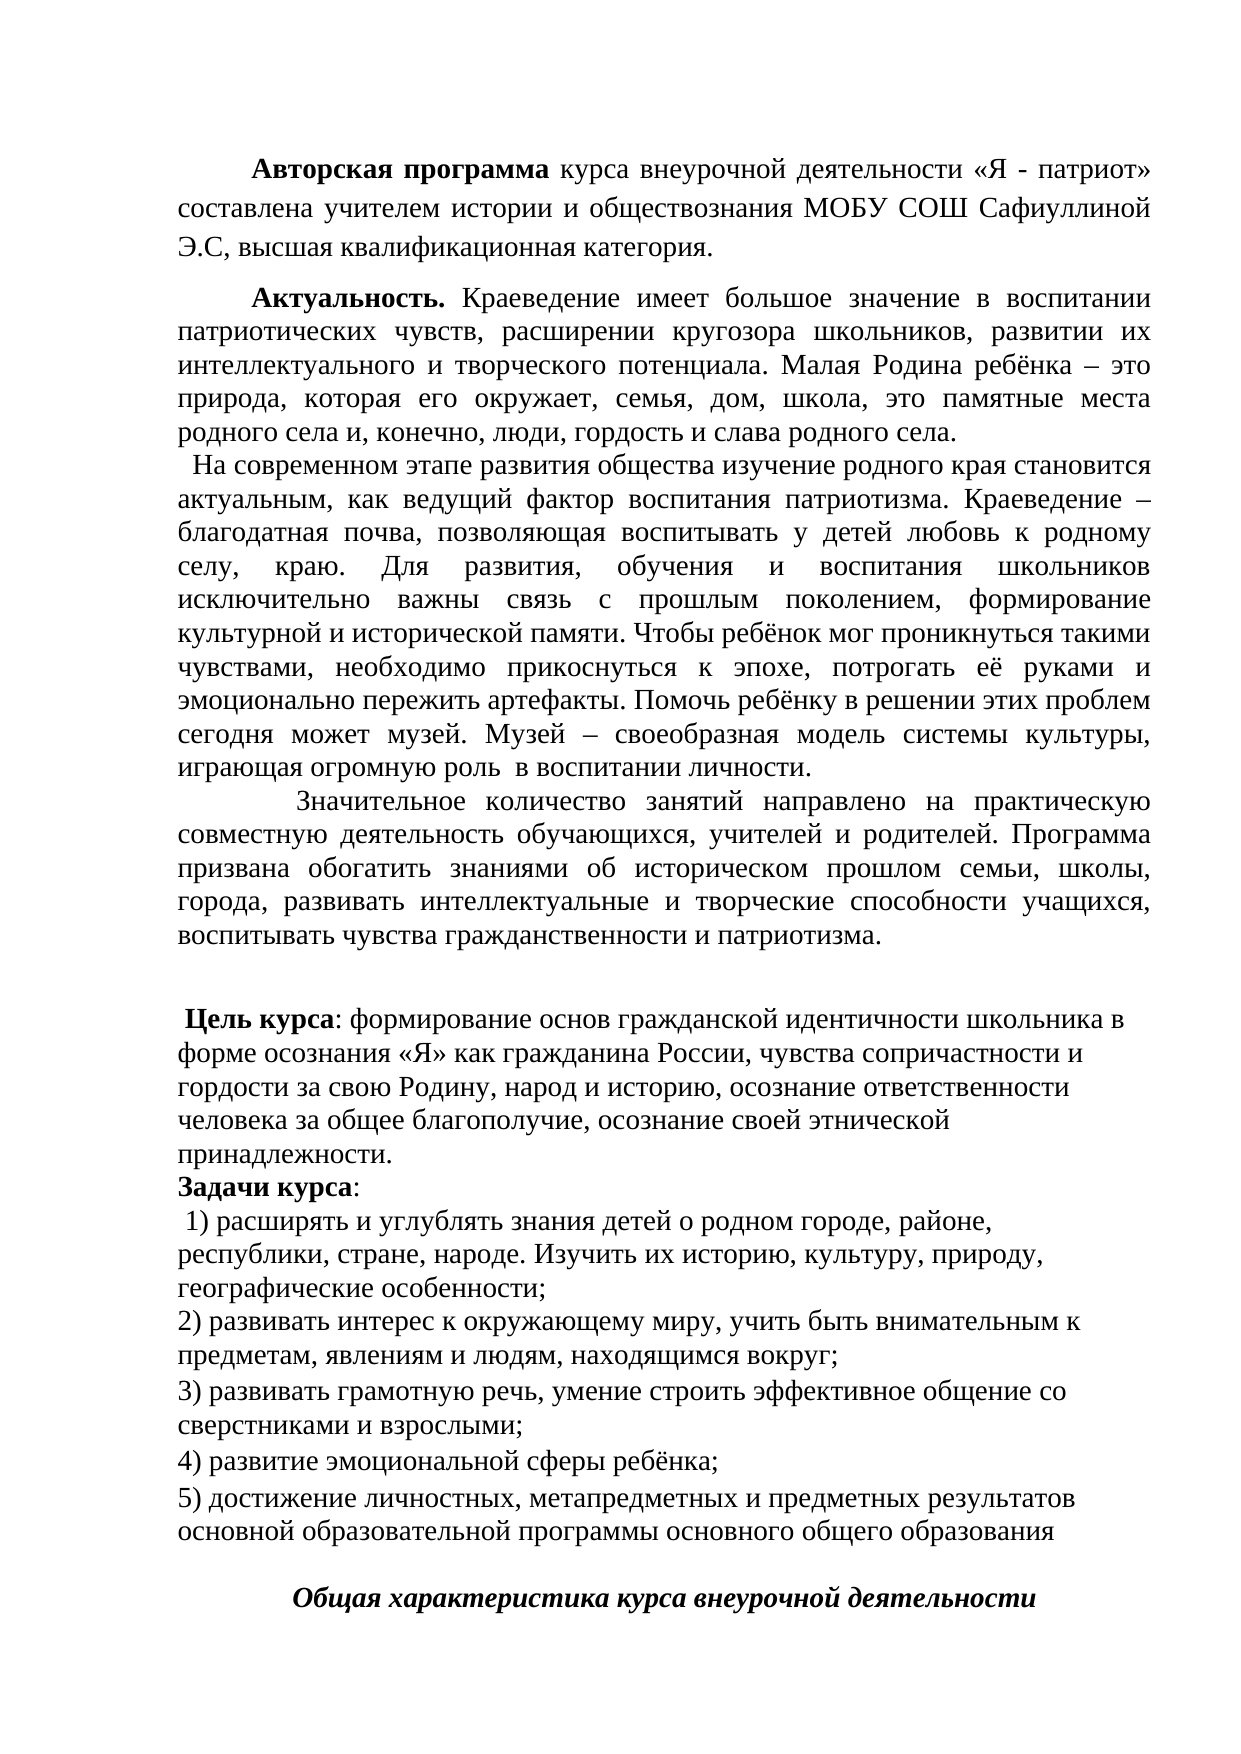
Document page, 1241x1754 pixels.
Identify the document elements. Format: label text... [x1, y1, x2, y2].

text На современном этапе развития общества изучение родного края становится актуальным, как ведущий фактор воспитания патриотизма. Краеведение – благодатная почва, позволяющая воспитывать у детей любовь к родному селу, краю. Для развития, обучения и воспитания школьников исключительно важны связь с прошлым поколением, формирование культурной и исторической памяти. Чтобы ребёнок мог проникнуться такими чувствами, необходимо прикоснуться к эпохе, потрогать её руками и эмоционально пережить артефакты. Помочь ребёнку в решении этих проблем сегодня может музей. Музей – своеобразная модель системы культуры, играющая огромную роль в воспитании личности. [177, 447, 1152, 783]
text Общая характеристика курса внеурочной деятельности [177, 1580, 1152, 1614]
text Авторская программа курса внеурочной деятельности «Я - патриот» составлена учителем истории и обществознания МОБУ СОШ Сафиуллиной Э.С, высшая квалификационная категория. [177, 152, 1152, 262]
text 3) развивать грамотную речь, умение строить эффективное общение со сверстниками и взрослыми; [177, 1373, 1152, 1441]
text 1) расширять и углублять знания детей о родном городе, районе, республики, стране, народе. Изучить их историю, культуру, природу, географические особенности; [177, 1203, 1152, 1303]
text Задачи курса: [177, 1169, 1152, 1203]
text 2) развивать интерес к окружающему миру, учить быть внимательным к предметам, явлениям и людям, находящимся вокруг; [177, 1303, 1152, 1371]
text 4) развитие эмоциональной сферы ребёнка; [177, 1443, 1152, 1477]
text Актуальность. Краеведение имеет большое значение в воспитании патриотических чувств, расширении кругозора школьников, развитии их интеллектуального и творческого потенциала. Малая Родина ребёнка – это природа, которая его окружает, семья, дом, школа, это памятные места родного села и, конечно, люди, гордость и слава родного села. [177, 280, 1152, 447]
text 5) достижение личностных, метапредметных и предметных результатов основной образовательной программы основного общего образования [177, 1480, 1152, 1547]
text Цель курса: формирование основ гражданской идентичности школьника в форме осознания «Я» как гражданина России, чувства сопричастности и гордости за свою Родину, народ и историю, осознание ответственности человека за общее благополучие, осознание своей этнической принадлежности. [177, 1002, 1152, 1169]
text Значительное количество занятий направлено на практическую совместную деятельность обучающихся, учителей и родителей. Программа призвана обогатить знаниями об историческом прошлом семьи, школы, города, развивать интеллектуальные и творческие способности учащихся, воспитывать чувства гражданственности и патриотизма. [177, 783, 1152, 951]
